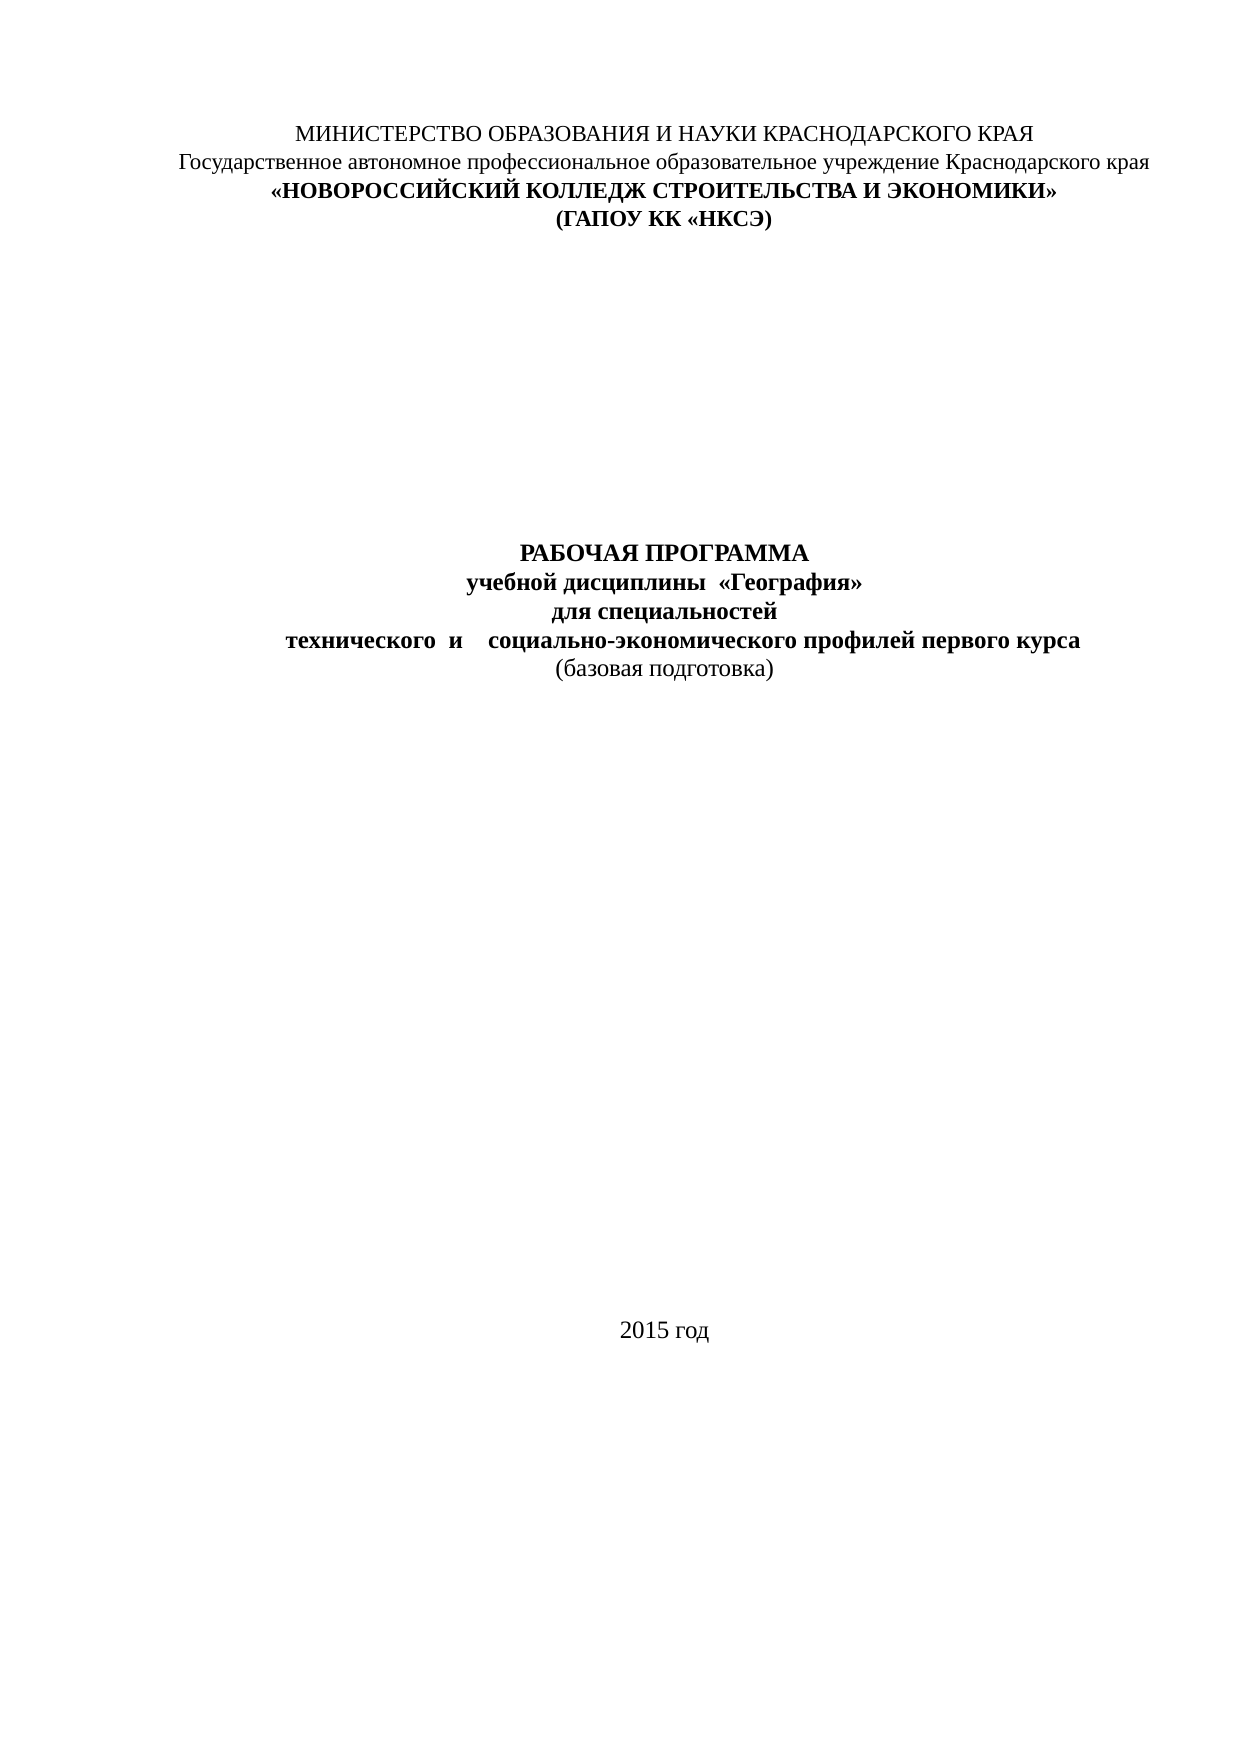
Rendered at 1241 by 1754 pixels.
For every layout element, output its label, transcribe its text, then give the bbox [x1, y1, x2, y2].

text «НОВОРОССИЙСКИЙ КОЛЛЕДЖ СТРОИТЕЛЬСТВА И ЭКОНОМИКИ» [177, 175, 1150, 204]
text технического и социально-экономического профилей первого курса [215, 625, 1152, 653]
text МИНИСТЕРСТВО ОБРАЗОВАНИЯ И НАУКИ КРАСНОДАРСКОГО КРАЯ [162, 118, 1167, 147]
text РАБОЧАЯ ПРОГРАММА [177, 538, 1152, 567]
text (ГАПОУ КК «НКСЭ) [177, 204, 1150, 232]
text 2015 год [177, 1315, 1152, 1343]
text учебной дисциплины «География» [177, 567, 1152, 596]
text для специальностей [177, 596, 1152, 625]
text (базовая подготовка) [177, 653, 1152, 682]
text Государственное автономное профессиональное образовательное учреждение Краснодарского края [162, 147, 1167, 175]
